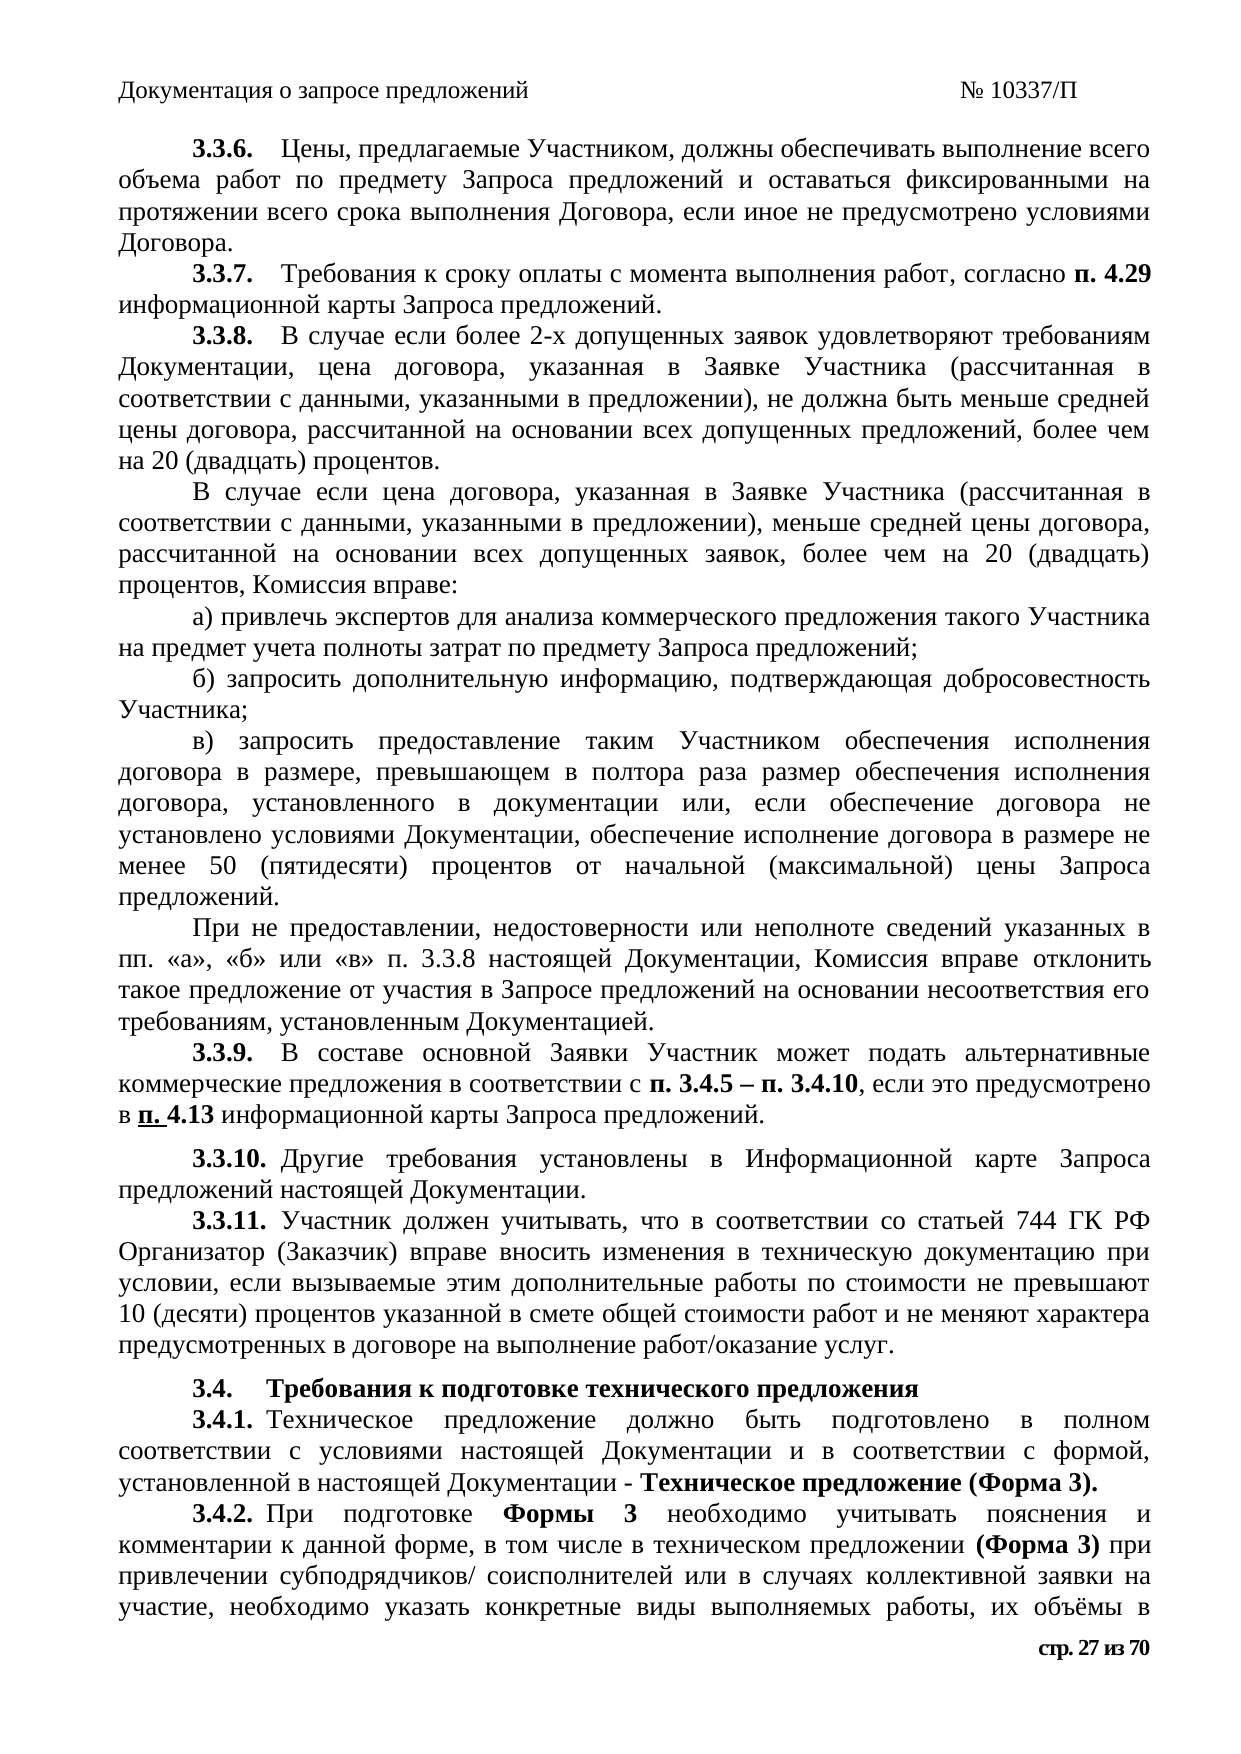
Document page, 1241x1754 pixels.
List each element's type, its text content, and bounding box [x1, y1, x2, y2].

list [118, 1497, 1152, 1621]
list В случае если более 2-х допущенных заявок удовлетворяют требованиям Документации, цена договора, указанная в Заявке Участника (рассчитанная в соответствии с данными, указанными в предложении), не должна быть меньше средней цены договора, рассчитанной на основании всех допущенных предложений, более чем на 20 (двадцать) процентов. [118, 319, 1152, 475]
list В случае если цена договора, указанная в Заявке Участника (рассчитанная в соответствии с данными, указанными в предложении), меньше средней цены договора, рассчитанной на основании всех допущенных заявок, более чем на 20 (двадцать) процентов, Комиссия вправе: [118, 475, 1152, 600]
list Цены, предлагаемые Участником, должны обеспечивать выполнение всего объема работ по предмету Запроса предложений и оставаться фиксированными на протяжении всего срока выполнения Договора, если иное не предусмотрено условиями Договора. [118, 132, 1152, 257]
list а) привлечь экспертов для анализа коммерческого предложения такого Участника на предмет учета полноты затрат по предмету Запроса предложений; [118, 600, 1152, 662]
list б) запросить дополнительную информацию, подтверждающая добросовестность Участника; [118, 662, 1152, 724]
list Другие требования установлены в Информационной карте Запроса предложений настоящей Документации. [118, 1142, 1152, 1204]
list Требования к сроку оплаты с момента выполнения работ, согласно п. 4.29 информационной карты Запроса предложений. [118, 257, 1152, 319]
list Техническое предложение должно быть подготовлено в полном соответствии с условиями настоящей Документации и в соответствии с формой, установленной в настоящей Документации - Техническое предложение (Форма 3). [118, 1403, 1152, 1497]
text В составе основной Заявки Участник может подать альтернативные коммерческие предложения в соответствии с п. 3.4.5 – п. 3.4.10, если это предусмотрено в п. 4.13 информационной карты Запроса предложений. [118, 1036, 1152, 1129]
text Участник должен учитывать, что в соответствии со статьей 744 ГК РФ Организатор (Заказчик) вправе вносить изменения в техническую документацию при условии, если вызываемые этим дополнительные работы по стоимости не превышают 10 (десяти) процентов указанной в смете общей стоимости работ и не меняют характера предусмотренных в договоре на выполнение работ/оказание услуг. [118, 1204, 1152, 1360]
subtitle Требования к подготовке технического предложения [118, 1372, 1152, 1403]
list в) запросить предоставление таким Участником обеспечения исполнения договора в размере, превышающем в полтора раза размер обеспечения исполнения договора, установленного в документации или, если обеспечение договора не установлено условиями Документации, обеспечение исполнение договора в размере не менее 50 (пятидесяти) процентов от начальной (максимальной) цены Запроса предложений. [118, 724, 1152, 911]
list При не предоставлении, недостоверности или неполноте сведений указанных в пп. «а», «б» или «в» п. 3.3.8 настоящей Документации, Комиссия вправе отклонить такое предложение от участия в Запросе предложений на основании несоответствия его требованиям, установленным Документацией. [118, 911, 1152, 1036]
